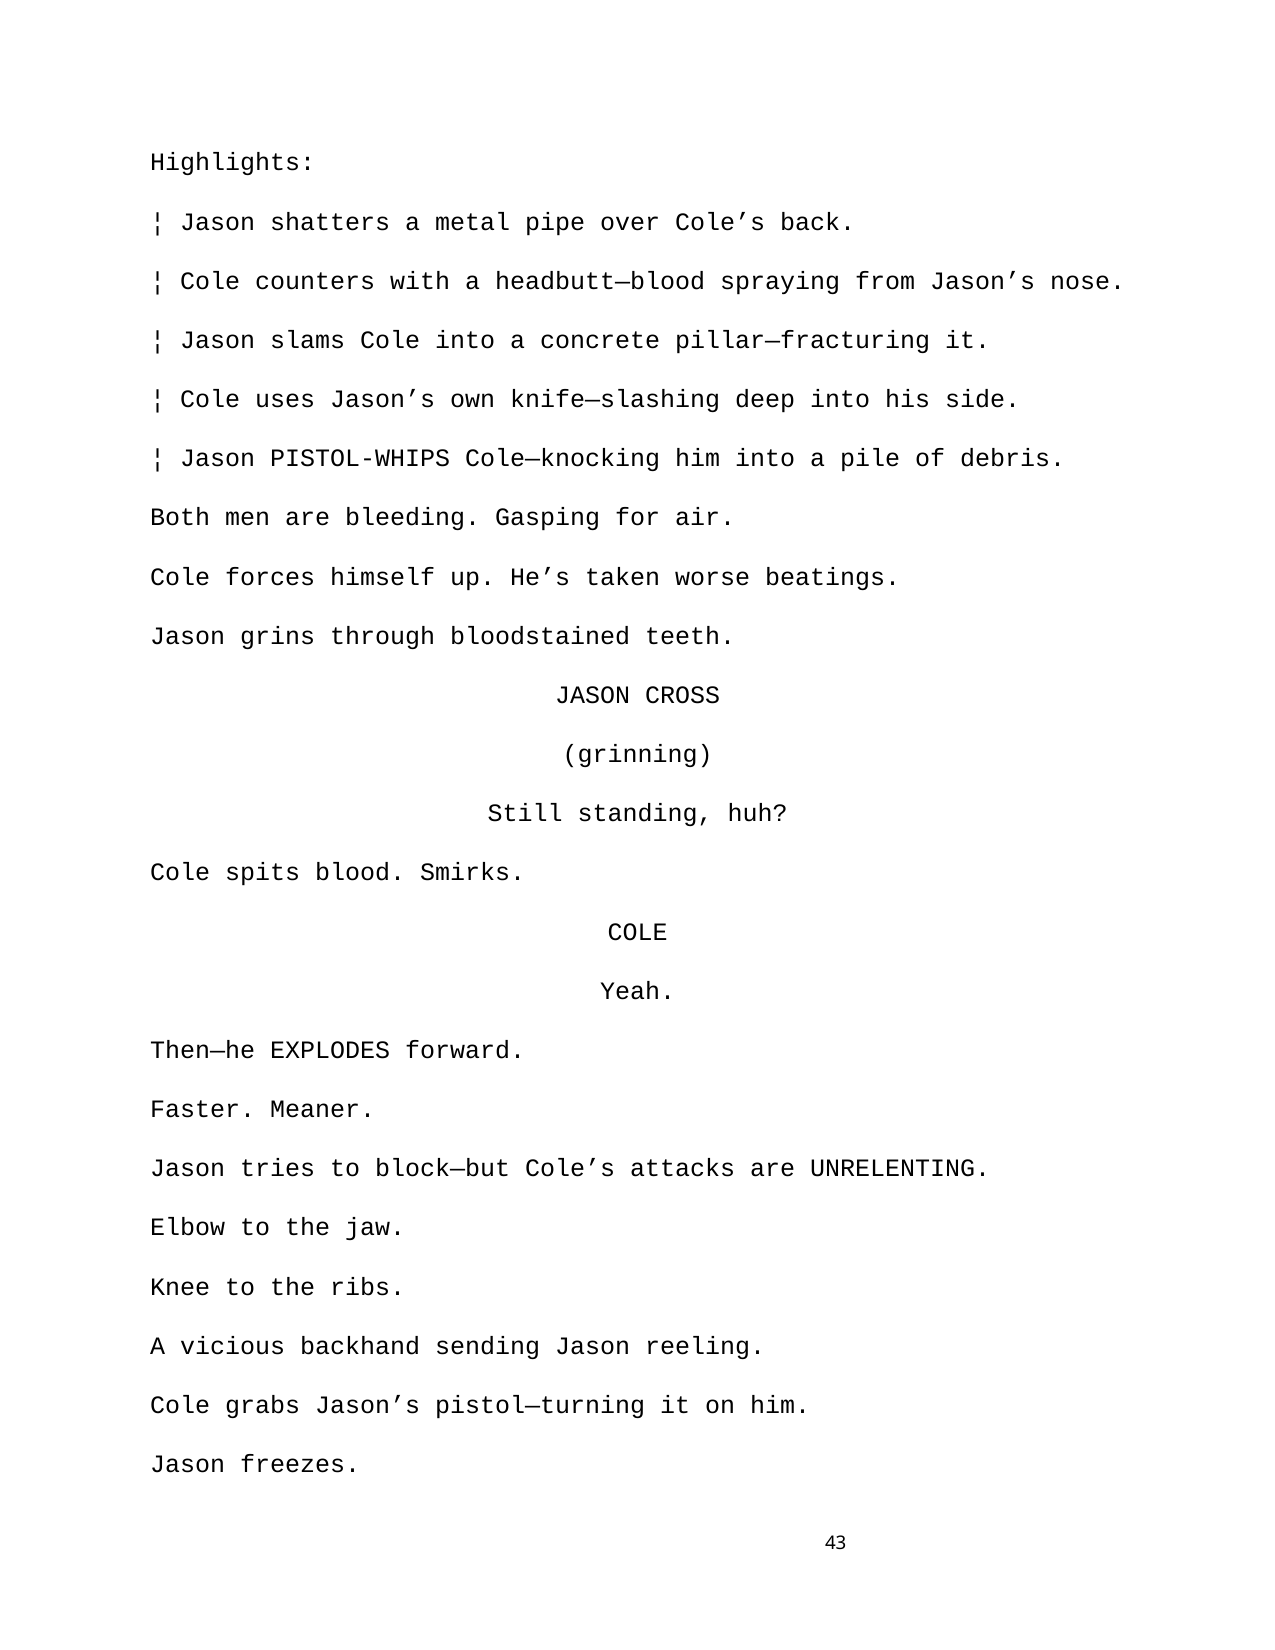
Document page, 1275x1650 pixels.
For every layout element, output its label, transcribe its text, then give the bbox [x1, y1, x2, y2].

text Highlights: [150, 150, 1125, 178]
text Jason tries to block—but Cole’s attacks are UNRELENTING. [150, 1156, 1125, 1184]
text Yeah. [150, 978, 1125, 1007]
text Jason grins through bloodstained teeth. [150, 623, 1125, 652]
text Jason freezes. [150, 1452, 1125, 1480]
text ¦ Jason shatters a metal pipe over Cole’s back. [150, 209, 1125, 237]
text Faster. Meaner. [150, 1097, 1125, 1125]
text COLE [150, 919, 1125, 947]
text ¦ Cole uses Jason’s own knife—slashing deep into his side. [150, 387, 1125, 415]
text ¦ Jason PISTOL-WHIPS Cole—knocking him into a pile of debris. [150, 446, 1125, 474]
text Both men are bleeding. Gasping for air. [150, 505, 1125, 533]
text Knee to the ribs. [150, 1274, 1125, 1302]
text Elbow to the jaw. [150, 1215, 1125, 1243]
text Cole spits blood. Smirks. [150, 860, 1125, 888]
text Cole grabs Jason’s pistol—turning it on him. [150, 1392, 1125, 1421]
text ¦ Cole counters with a headbutt—blood spraying from Jason’s nose. [150, 268, 1125, 297]
text A vicious backhand sending Jason reeling. [150, 1333, 1125, 1362]
text JASON CROSS [150, 682, 1125, 711]
text Then—he EXPLODES forward. [150, 1037, 1125, 1066]
text ¦ Jason slams Cole into a concrete pillar—fracturing it. [150, 327, 1125, 356]
text (grinning) [150, 742, 1125, 770]
text Cole forces himself up. He’s taken worse beatings. [150, 564, 1125, 592]
text Still standing, huh? [150, 801, 1125, 829]
